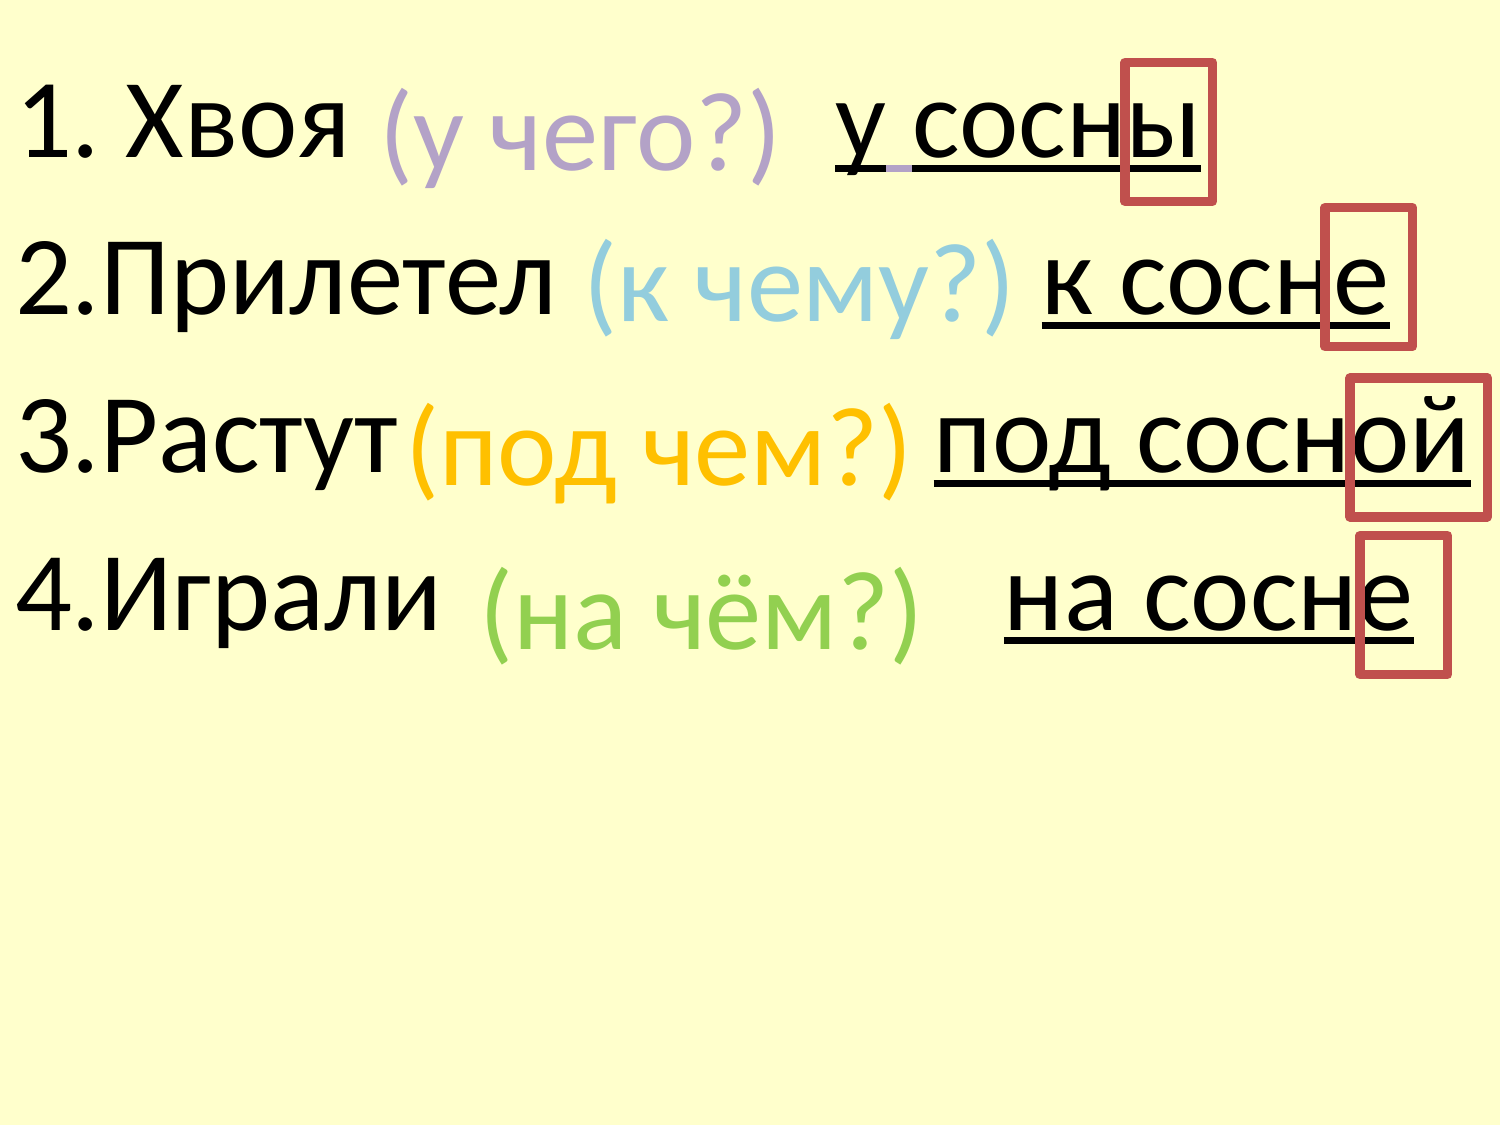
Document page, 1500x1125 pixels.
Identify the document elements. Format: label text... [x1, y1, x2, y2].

list 1. Хвоя у сосны 2.Прилетел к сосне 3.Растут под сосной 4.Играли на сосне [0, 37, 1500, 1013]
